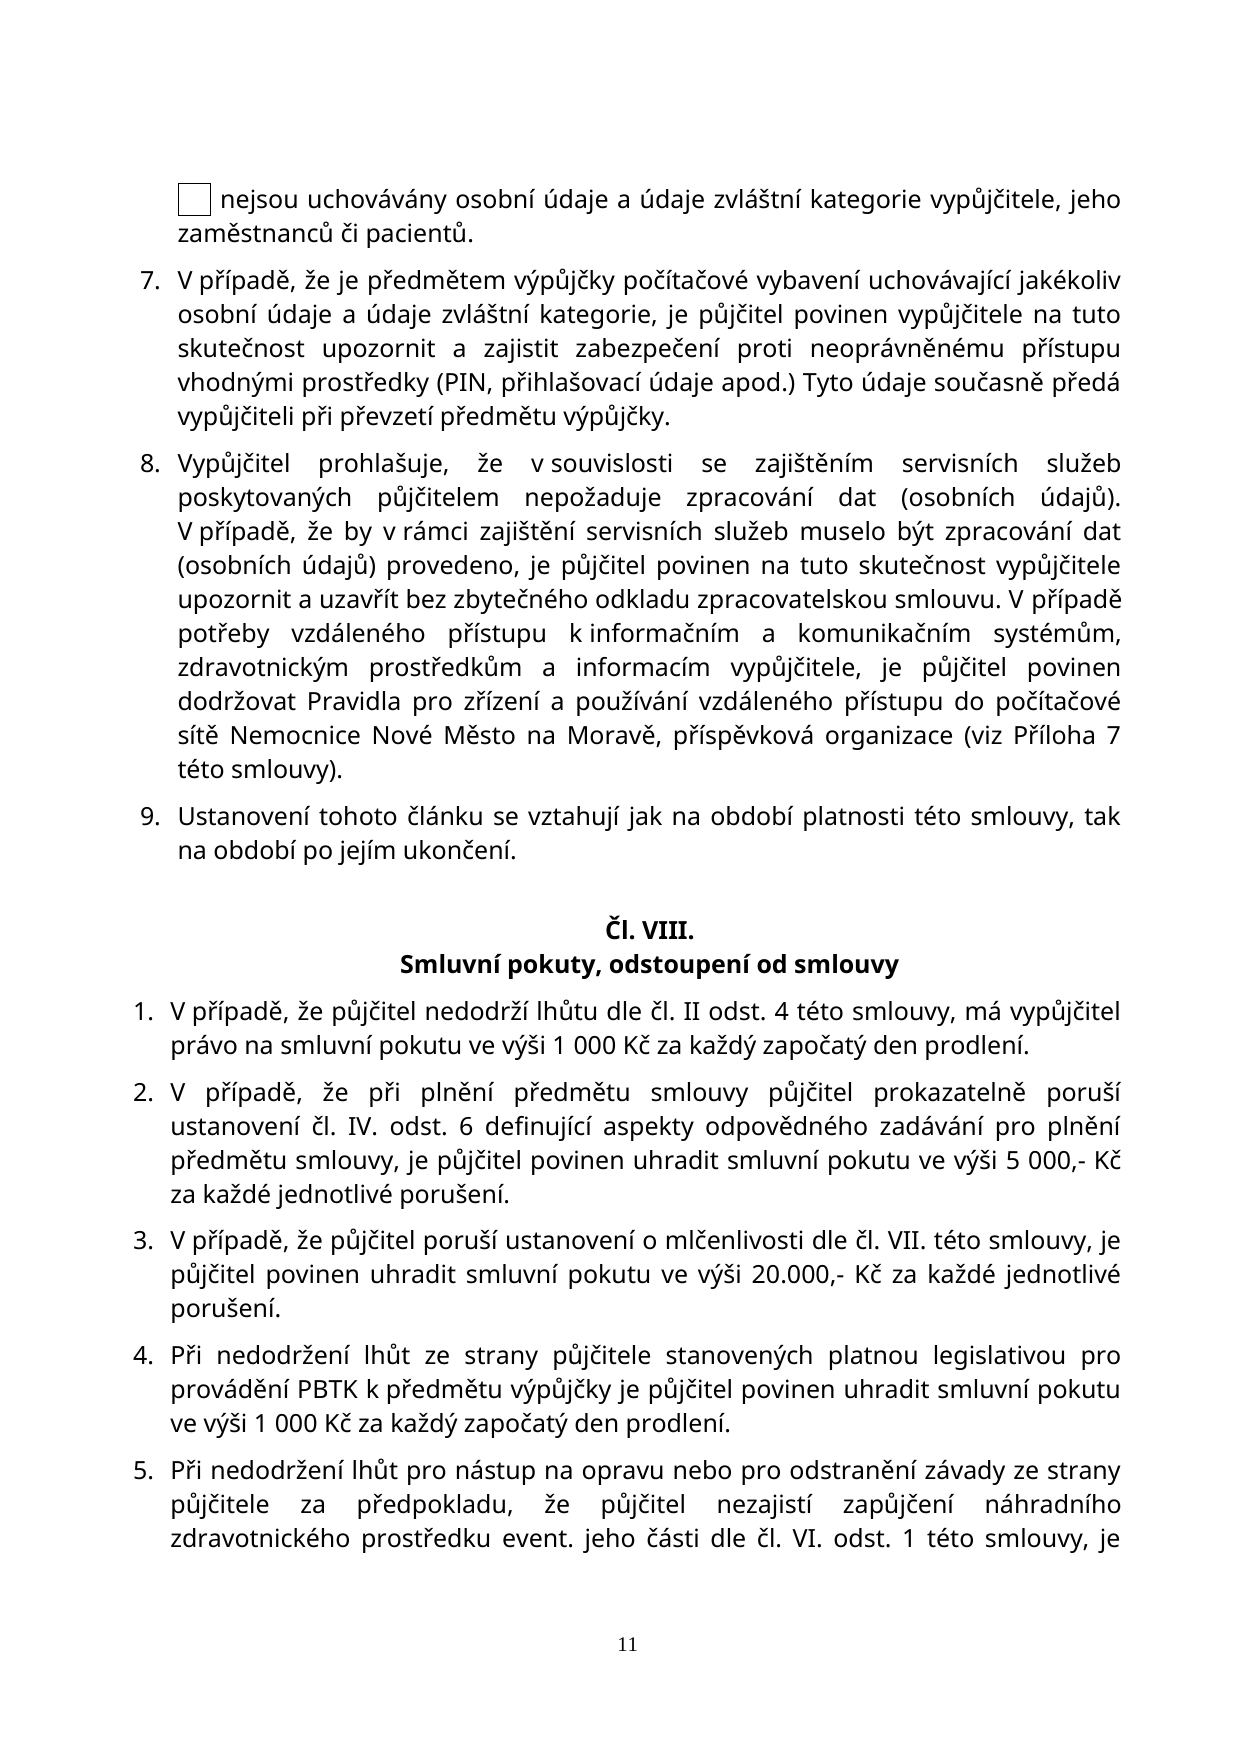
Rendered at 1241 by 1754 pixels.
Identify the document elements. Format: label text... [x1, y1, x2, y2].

text Smluvní pokuty, odstoupení od smlouvy [177, 947, 1122, 981]
list Při nedodržení lhůt ze strany půjčitele stanovených platnou legislativou pro provádění PBTK k předmětu výpůjčky je půjčitel povinen uhradit smluvní pokutu ve výši 1 000 Kč za každý započatý den prodlení. [133, 1338, 1122, 1440]
text nejsou uchovávány osobní údaje a údaje zvláštní kategorie vypůjčitele, jeho zaměstnanců či pacientů. [177, 182, 1122, 250]
list Vypůjčitel prohlašuje, že v souvislosti se zajištěním servisních služeb poskytovaných půjčitelem nepožaduje zpracování dat (osobních údajů). V případě, že by v rámci zajištění servisních služeb muselo být zpracování dat (osobních údajů) provedeno, je půjčitel povinen na tuto skutečnost vypůjčitele upozornit a uzavřít bez zbytečného odkladu zpracovatelskou smlouvu. V případě potřeby vzdáleného přístupu k informačním a komunikačním systémům, zdravotnickým prostředkům a informacím vypůjčitele, je půjčitel povinen dodržovat Pravidla pro zřízení a používání vzdáleného přístupu do počítačové sítě Nemocnice Nové Město na Moravě, příspěvková organizace (viz Příloha 7 této smlouvy). [140, 445, 1122, 786]
list V případě, že půjčitel nedodrží lhůtu dle čl. II odst. 4 této smlouvy, má vypůjčitel právo na smluvní pokutu ve výši 1 000 Kč za každý započatý den prodlení. [133, 994, 1122, 1062]
list V případě, že půjčitel poruší ustanovení o mlčenlivosti dle čl. VII. této smlouvy, je půjčitel povinen uhradit smluvní pokutu ve výši 20.000,- Kč za každé jednotlivé porušení. [133, 1223, 1122, 1325]
list V případě, že je předmětem výpůjčky počítačové vybavení uchovávající jakékoliv osobní údaje a údaje zvláštní kategorie, je půjčitel povinen vypůjčitele na tuto skutečnost upozornit a zajistit zabezpečení proti neoprávněnému přístupu vhodnými prostředky (PIN, přihlašovací údaje apod.) Tyto údaje současně předá vypůjčiteli při převzetí předmětu výpůjčky. [140, 262, 1122, 433]
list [133, 1452, 1122, 1554]
list V případě, že při plnění předmětu smlouvy půjčitel prokazatelně poruší ustanovení čl. IV. odst. 6 definující aspekty odpovědného zadávání pro plnění předmětu smlouvy, je půjčitel povinen uhradit smluvní pokutu ve výši 5 000,- Kč za každé jednotlivé porušení. [133, 1074, 1122, 1211]
list Ustanovení tohoto článku se vztahují jak na období platnosti této smlouvy, tak na období po jejím ukončení. [140, 798, 1122, 866]
text Čl. VIII. [177, 913, 1122, 947]
